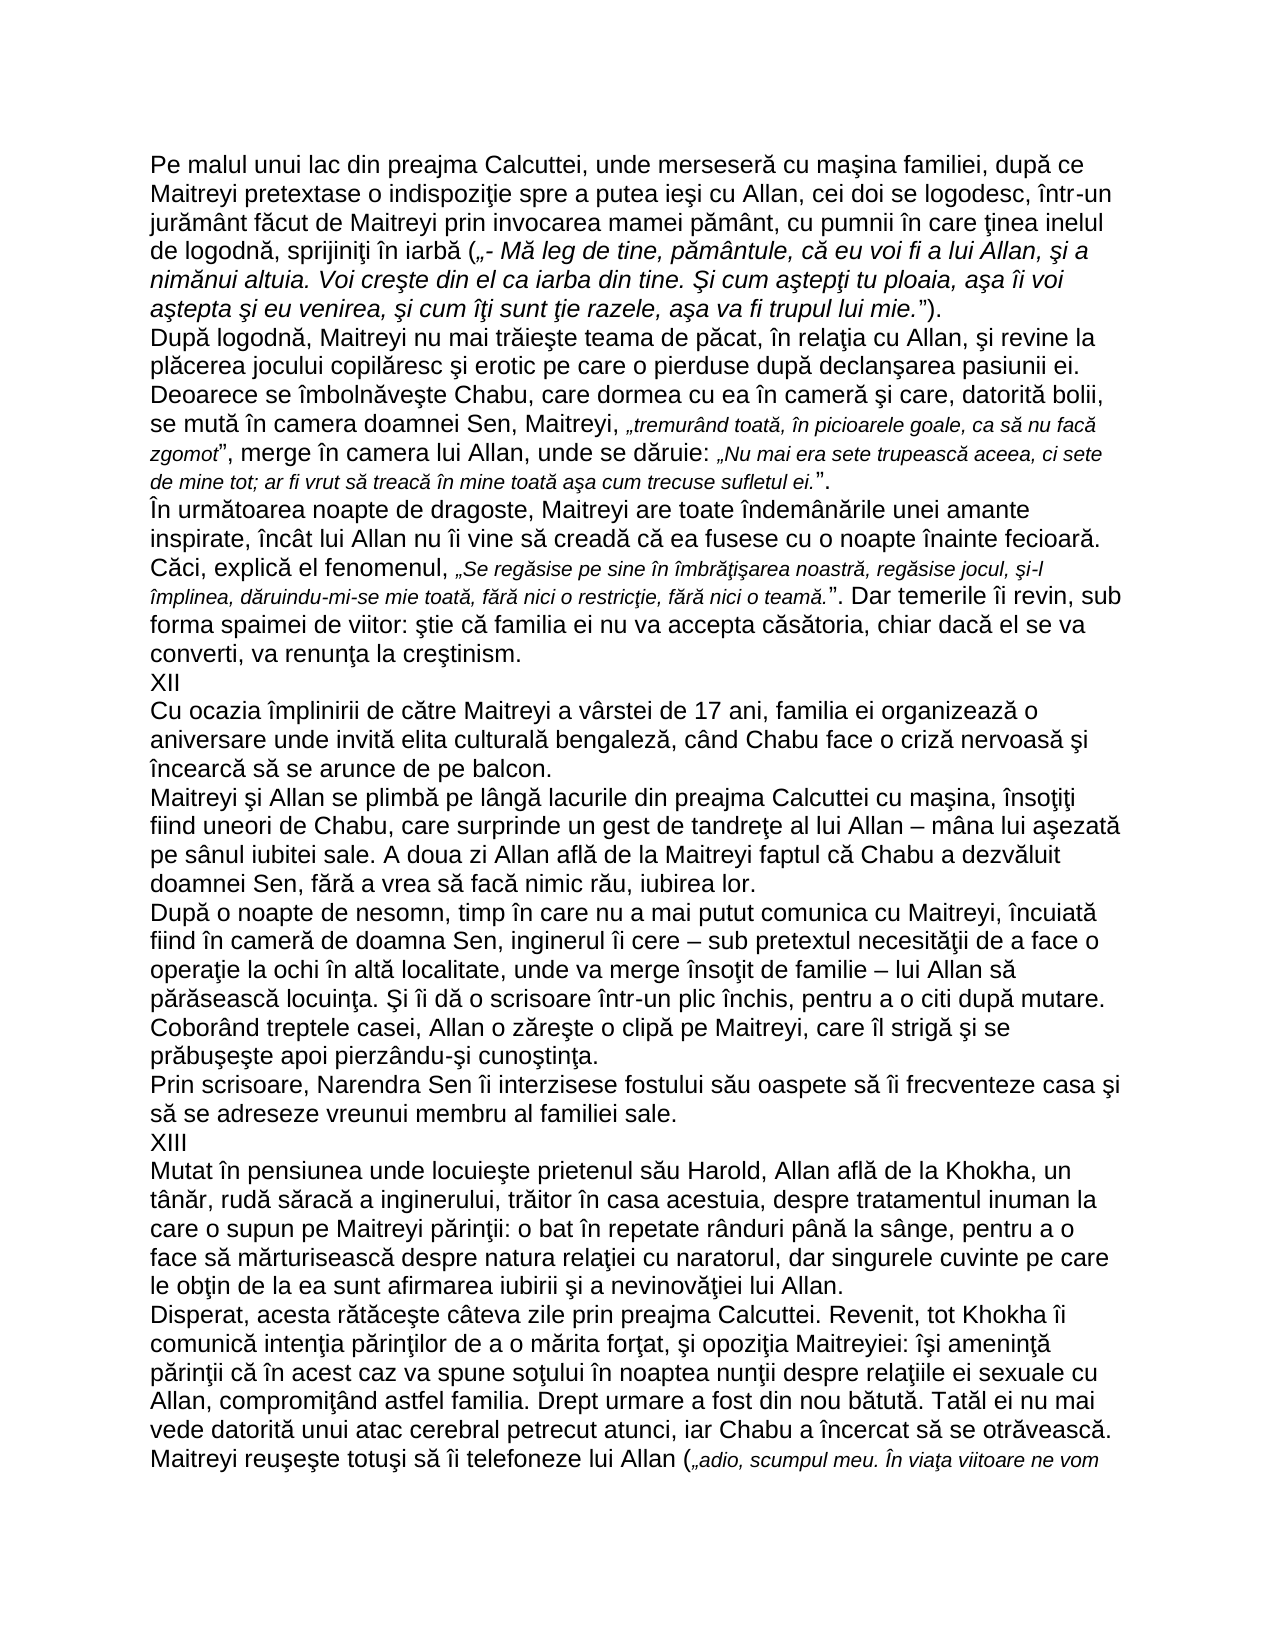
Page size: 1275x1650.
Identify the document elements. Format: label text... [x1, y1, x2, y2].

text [150, 1300, 1125, 1472]
text După logodnă, Maitreyi nu mai trăieşte teama de păcat, în relaţia cu Allan, şi revine la plăcerea jocului copilăresc şi erotic pe care o pierduse după declanşarea pasiunii ei. [150, 322, 1125, 380]
text Prin scrisoare, Narendra Sen îi interzisese fostului său oaspete să îi frecventeze casa şi să se adreseze vreunui membru al familiei sale. [150, 1070, 1125, 1127]
text Pe malul unui lac din preajma Calcuttei, unde merseseră cu maşina familiei, după ce Maitreyi pretextase o indispoziţie spre a putea ieşi cu Allan, cei doi se logodesc, într-un jurământ făcut de Maitreyi prin invocarea mamei pământ, cu pumnii în care ţinea inelul de logodnă, sprijiniţi în iarbă („- Mă leg de tine, pământule, că eu voi fi a lui Allan, şi a nimănui altuia. Voi creşte din el ca iarba din tine. Şi cum aştepţi tu ploaia, aşa îi voi aştepta şi eu venirea, şi cum îţi sunt ţie razele, aşa va fi trupul lui mie.”). [150, 150, 1125, 322]
text XII [150, 667, 1125, 696]
text Deoarece se îmbolnăveşte Chabu, care dormea cu ea în cameră şi care, datorită bolii, se mută în camera doamnei Sen, Maitreyi, „tremurând toată, în picioarele goale, ca să nu facă zgomot”, merge în camera lui Allan, unde se dăruie: „Nu mai era sete trupească aceea, ci sete de mine tot; ar fi vrut să treacă în mine toată aşa cum trecuse sufletul ei.”. [150, 380, 1125, 495]
text Cu ocazia împlinirii de către Maitreyi a vârstei de 17 ani, familia ei organizează o aniversare unde invită elita culturală bengaleză, când Chabu face o criză nervoasă şi încearcă să se arunce de pe balcon. [150, 696, 1125, 782]
text Coborând treptele casei, Allan o zăreşte o clipă pe Maitreyi, care îl strigă şi se prăbuşeşte apoi pierzându-şi cunoştinţa. [150, 1012, 1125, 1070]
text Maitreyi şi Allan se plimbă pe lângă lacurile din preajma Calcuttei cu maşina, însoţiţi fiind uneori de Chabu, care surprinde un gest de tandreţe al lui Allan – mâna lui aşezată pe sânul iubitei sale. A doua zi Allan află de la Maitreyi faptul că Chabu a dezvăluit doamnei Sen, fără a vrea să facă nimic rău, iubirea lor. [150, 782, 1125, 897]
text După o noapte de nesomn, timp în care nu a mai putut comunica cu Maitreyi, încuiată fiind în cameră de doamna Sen, inginerul îi cere – sub pretextul necesităţii de a face o operaţie la ochi în altă localitate, unde va merge însoţit de familie – lui Allan să părăsească locuinţa. Şi îi dă o scrisoare într-un plic închis, pentru a o citi după mutare. [150, 897, 1125, 1012]
text În următoarea noapte de dragoste, Maitreyi are toate îndemânările unei amante inspirate, încât lui Allan nu îi vine să creadă că ea fusese cu o noapte înainte fecioară. Căci, explică el fenomenul, „Se regăsise pe sine în îmbrăţişarea noastră, regăsise jocul, şi-l împlinea, dăruindu-mi-se mie toată, fără nici o restricţie, fără nici o teamă.”. Dar temerile îi revin, sub forma spaimei de viitor: ştie că familia ei nu va accepta căsătoria, chiar dacă el se va converti, va renunţa la creştinism. [150, 495, 1125, 667]
text XIII [150, 1127, 1125, 1156]
text Mutat în pensiunea unde locuieşte prietenul său Harold, Allan află de la Khokha, un tânăr, rudă săracă a inginerului, trăitor în casa acestuia, despre tratamentul inuman la care o supun pe Maitreyi părinţii: o bat în repetate rânduri până la sânge, pentru a o face să mărturisească despre natura relaţiei cu naratorul, dar singurele cuvinte pe care le obţin de la ea sunt afirmarea iubirii şi a nevinovăţiei lui Allan. [150, 1156, 1125, 1300]
